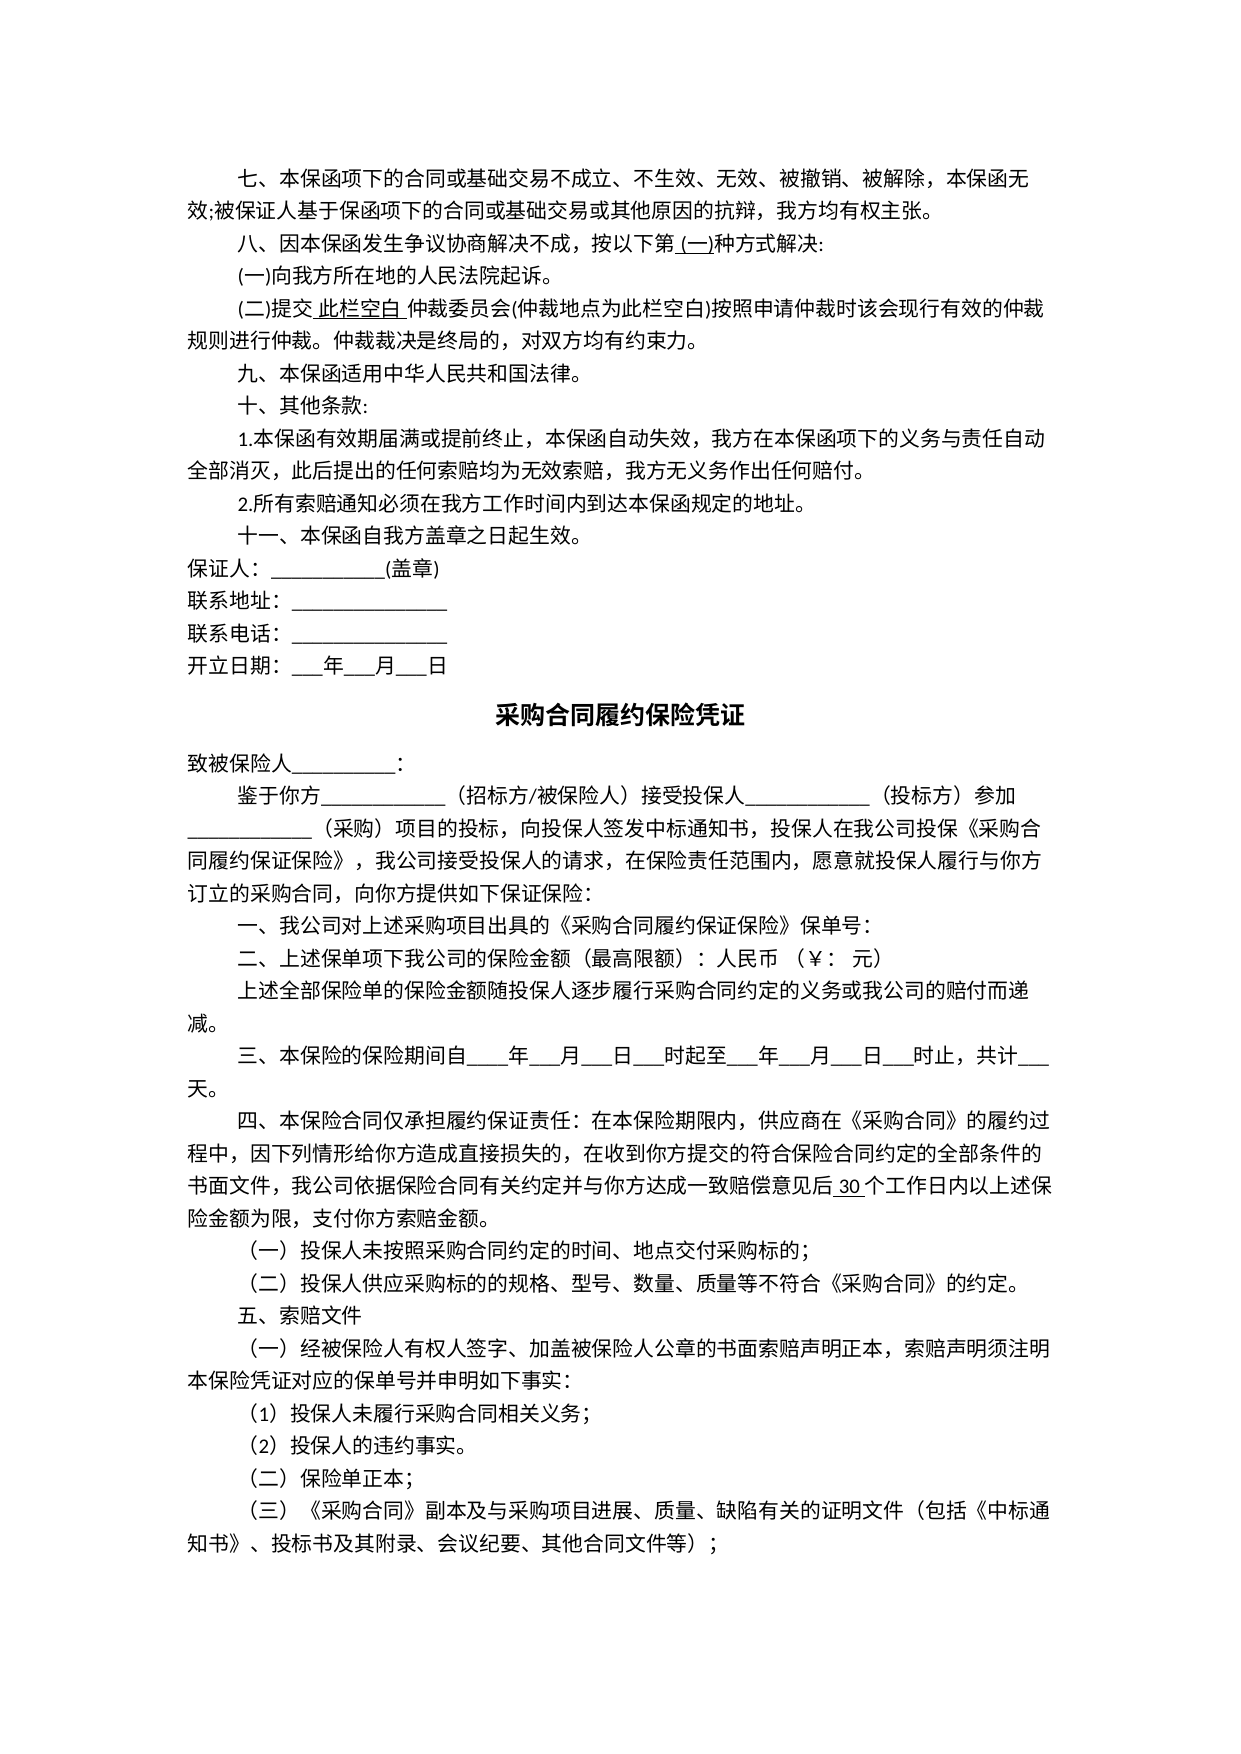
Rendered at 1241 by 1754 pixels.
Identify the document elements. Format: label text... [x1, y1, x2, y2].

text 五、索赔文件 [187, 1299, 1053, 1332]
text 二、上述保单项下我公司的保险金额（最高限额）：人民币 （￥： 元） [187, 942, 1053, 974]
text 七、本保函项下的合同或基础交易不成立、不生效、无效、被撤销、被解除，本保函无效;被保证人基于保函项下的合同或基础交易或其他原因的抗辩，我方均有权主张。 [187, 162, 1053, 227]
text 十一、本保函自我方盖章之日起生效。 [187, 519, 1053, 552]
text 三、本保险的保险期间自____年___月___日___时起至___年___月___日___时止，共计___天。 [187, 1039, 1053, 1104]
text 保证人：___________(盖章) [187, 552, 1053, 584]
text 九、本保函适用中华人民共和国法律。 [187, 357, 1053, 389]
text 上述全部保险单的保险金额随投保人逐步履行采购合同约定的义务或我公司的赔付而递减。 [187, 974, 1053, 1039]
text （三）《采购合同》副本及与采购项目进展、质量、缺陷有关的证明文件（包括《中标通知书》、投标书及其附录、会议纪要、其他合同文件等）； [187, 1494, 1053, 1559]
text 联系地址：_______________ [187, 584, 1053, 617]
text 采购合同履约保险凭证 [187, 682, 1053, 747]
text (二)提交 此栏空白 仲裁委员会(仲裁地点为此栏空白)按照申请仲裁时该会现行有效的仲裁规则进行仲裁。仲裁裁决是终局的，对双方均有约束力。 [187, 292, 1053, 357]
text 2.所有索赔通知必须在我方工作时间内到达本保函规定的地址。 [187, 487, 1053, 519]
text 开立日期：___年___月___日 [187, 649, 1053, 682]
text （2）投保人的违约事实。 [187, 1429, 1053, 1462]
text 一、我公司对上述采购项目出具的《采购合同履约保证保险》保单号： [187, 909, 1053, 942]
text （1）投保人未履行采购合同相关义务； [187, 1397, 1053, 1429]
text （二）保险单正本； [187, 1462, 1053, 1494]
text 鉴于你方____________（招标方/被保险人）接受投保人____________（投标方）参加____________（采购）项目的投标，向投保人签发中标通知书，投保人在我公司投保《采购合同履约保证保险》，我公司接受投保人的请求，在保险责任范围内，愿意就投保人履行与你方订立的采购合同，向你方提供如下保证保险： [187, 779, 1053, 909]
text 1.本保函有效期届满或提前终止，本保函自动失效，我方在本保函项下的义务与责任自动全部消灭，此后提出的任何索赔均为无效索赔，我方无义务作出任何赔付。 [187, 422, 1053, 487]
text (一)向我方所在地的人民法院起诉。 [187, 259, 1053, 292]
text （一）投保人未按照采购合同约定的时间、地点交付采购标的； [187, 1234, 1053, 1267]
text 十、其他条款: [187, 389, 1053, 422]
text （二）投保人供应采购标的的规格、型号、数量、质量等不符合《采购合同》的约定。 [187, 1267, 1053, 1299]
text 联系电话：_______________ [187, 617, 1053, 649]
text 四、本保险合同仅承担履约保证责任：在本保险期限内，供应商在《采购合同》的履约过程中，因下列情形给你方造成直接损失的，在收到你方提交的符合保险合同约定的全部条件的书面文件，我公司依据保险合同有关约定并与你方达成一致赔偿意见后 30 个工作日内以上述保险金额为限，支付你方索赔金额。 [187, 1104, 1053, 1234]
text 八、因本保函发生争议协商解决不成，按以下第 (一)种方式解决: [187, 227, 1053, 259]
text （一）经被保险人有权人签字、加盖被保险人公章的书面索赔声明正本，索赔声明须注明本保险凭证对应的保单号并申明如下事实： [187, 1332, 1053, 1397]
text 致被保险人__________： [187, 747, 1053, 779]
